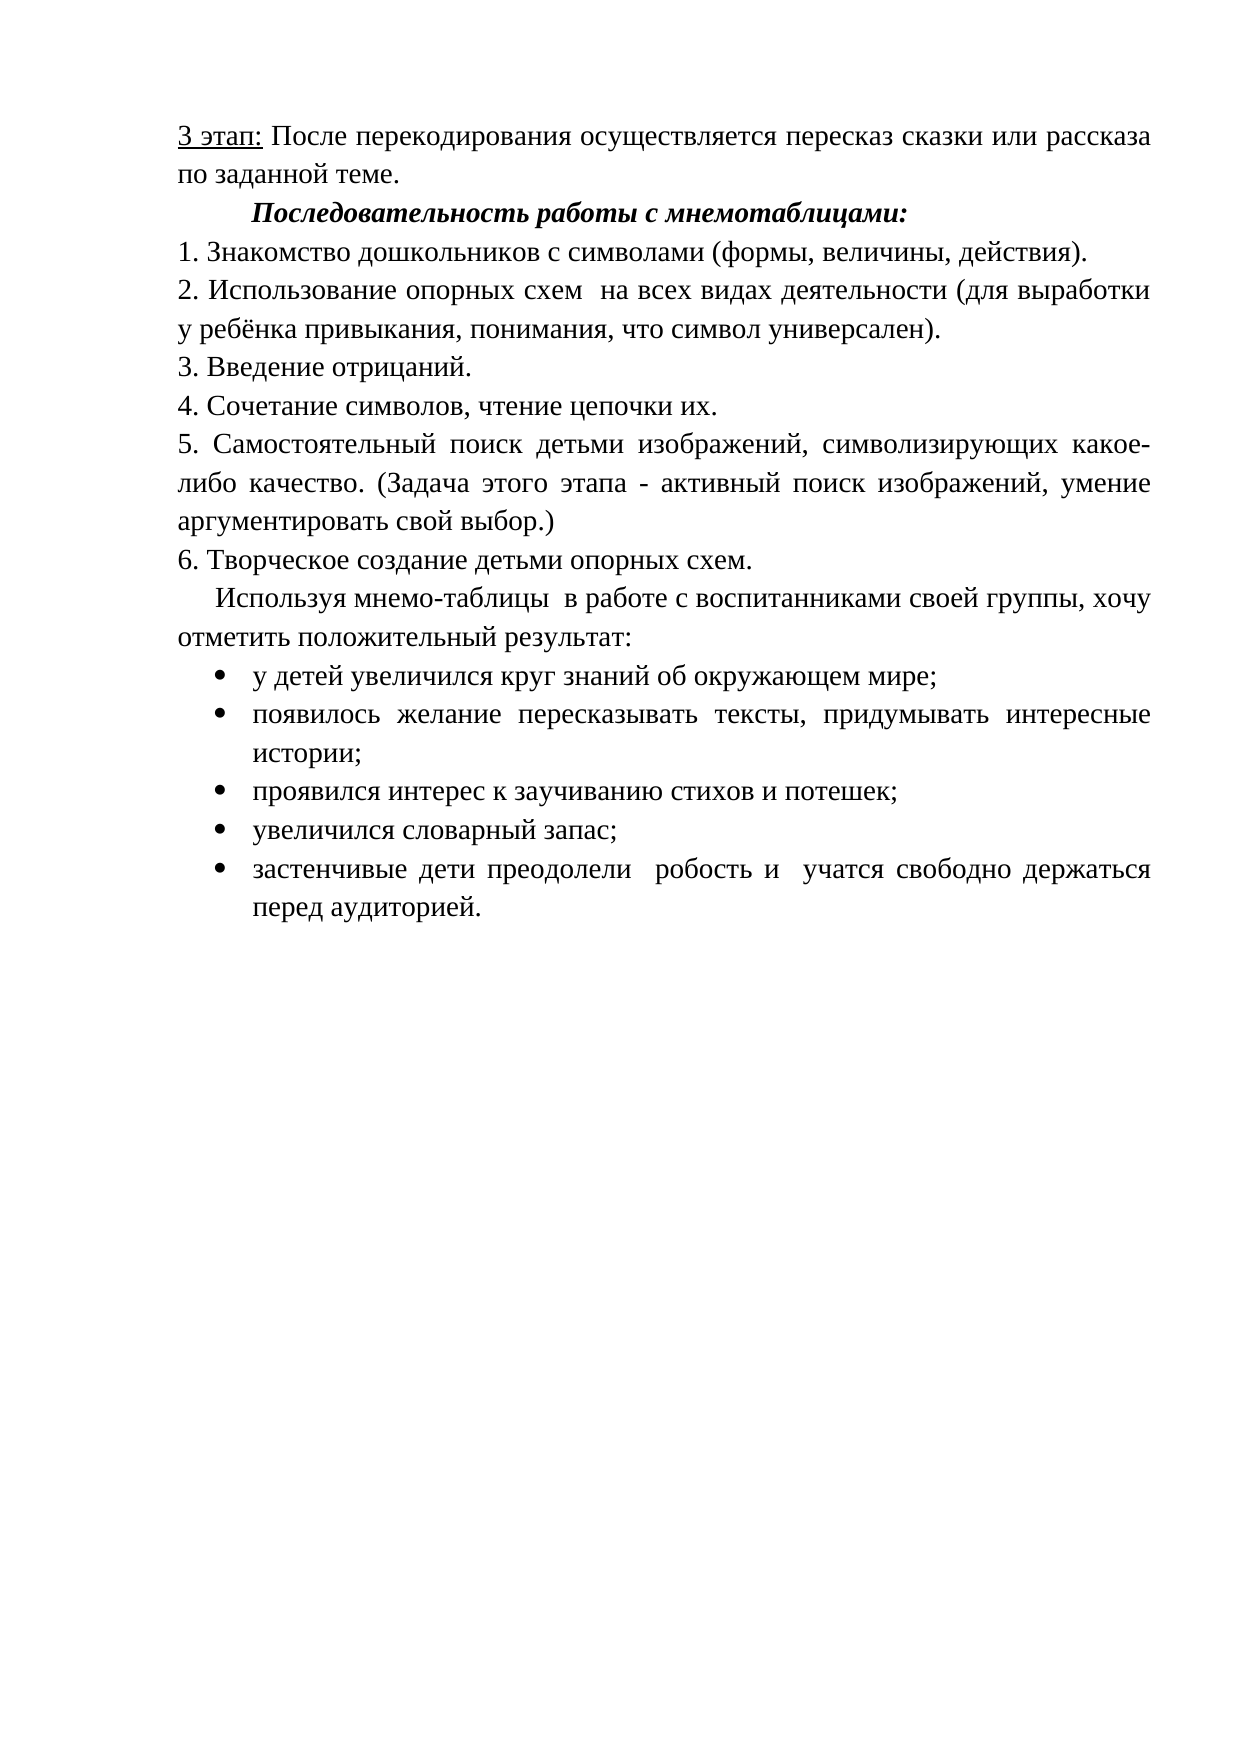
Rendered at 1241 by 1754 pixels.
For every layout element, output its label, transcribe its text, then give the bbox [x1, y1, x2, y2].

text Последовательность работы с мнемотаблицами: [177, 195, 1152, 229]
text 3 этап: После перекодирования осуществляется пересказ сказки или рассказа по заданной теме. [177, 118, 1152, 190]
text 1. Знакомство дошкольников с символами (формы, величины, действия). [177, 234, 1152, 267]
text 5. Самостоятельный поиск детьми изображений, символизирующих какое-либо качество. (Задача этого этапа - активный поиск изображений, умение аргументировать свой выбор.) [177, 426, 1152, 537]
list увеличился словарный запас; [215, 812, 1152, 846]
list у детей увеличился круг знаний об окружающем мире; [215, 658, 1152, 691]
list застенчивые дети преодолели робость и учатся свободно держаться перед аудиторией. [215, 851, 1152, 923]
text 3. Введение отрицаний. [177, 349, 1152, 383]
list проявился интерес к заучиванию стихов и потешек; [215, 773, 1152, 807]
list появилось желание пересказывать тексты, придумывать интересные истории; [215, 696, 1152, 768]
text 2. Использование опорных схем на всех видах деятельности (для выработки у ребёнка привыкания, понимания, что символ универсален). [177, 272, 1152, 344]
text 6. Творческое создание детьми опорных схем. [177, 542, 1152, 576]
text Используя мнемо-таблицы в работе с воспитанниками своей группы, хочу отметить положительный результат: [177, 581, 1152, 653]
text 4. Сочетание символов, чтение цепочки их. [177, 388, 1152, 421]
